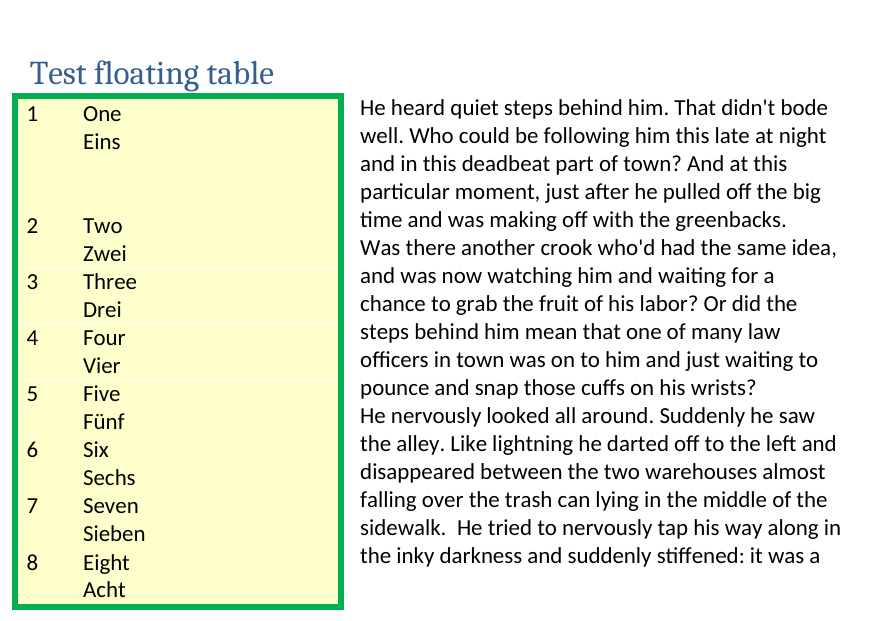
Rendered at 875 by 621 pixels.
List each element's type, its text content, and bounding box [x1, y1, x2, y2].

table_cell 5 [18, 380, 72, 436]
table_cell 6 [18, 436, 72, 492]
table_cell 4 [18, 324, 72, 379]
text He heard quiet steps behind him. That didn't bode well. Who could be following him this late at night and in this deadbeat part of town? And at this particular moment, just after he pulled off the big time and was making off with the greenbacks. [344, 93, 844, 233]
table_cell Two Zwei [72, 211, 338, 267]
table_header One Eins [72, 99, 338, 211]
table_cell Eight Acht [72, 548, 338, 604]
table_cell 3 [18, 268, 72, 323]
table_cell Four Vier [72, 324, 338, 379]
table_cell Seven Sieben [72, 492, 338, 548]
table_cell Three Drei [72, 268, 338, 323]
table_header 1 [18, 99, 72, 211]
table_cell 2 [18, 211, 72, 267]
subtitle Test floating table [29, 54, 844, 93]
text Was there another crook who'd had the same idea, and was now watching him and waiting for a chance to grab the fruit of his labor? Or did the steps behind him mean that one of many law officers in town was on to him and just waiting to pounce and snap those cuffs on his wrists? [344, 233, 844, 401]
table_cell 7 [18, 492, 72, 548]
table_cell Five Fünf [72, 380, 338, 436]
table_cell Six Sechs [72, 436, 338, 492]
table_cell 8 [18, 548, 72, 604]
